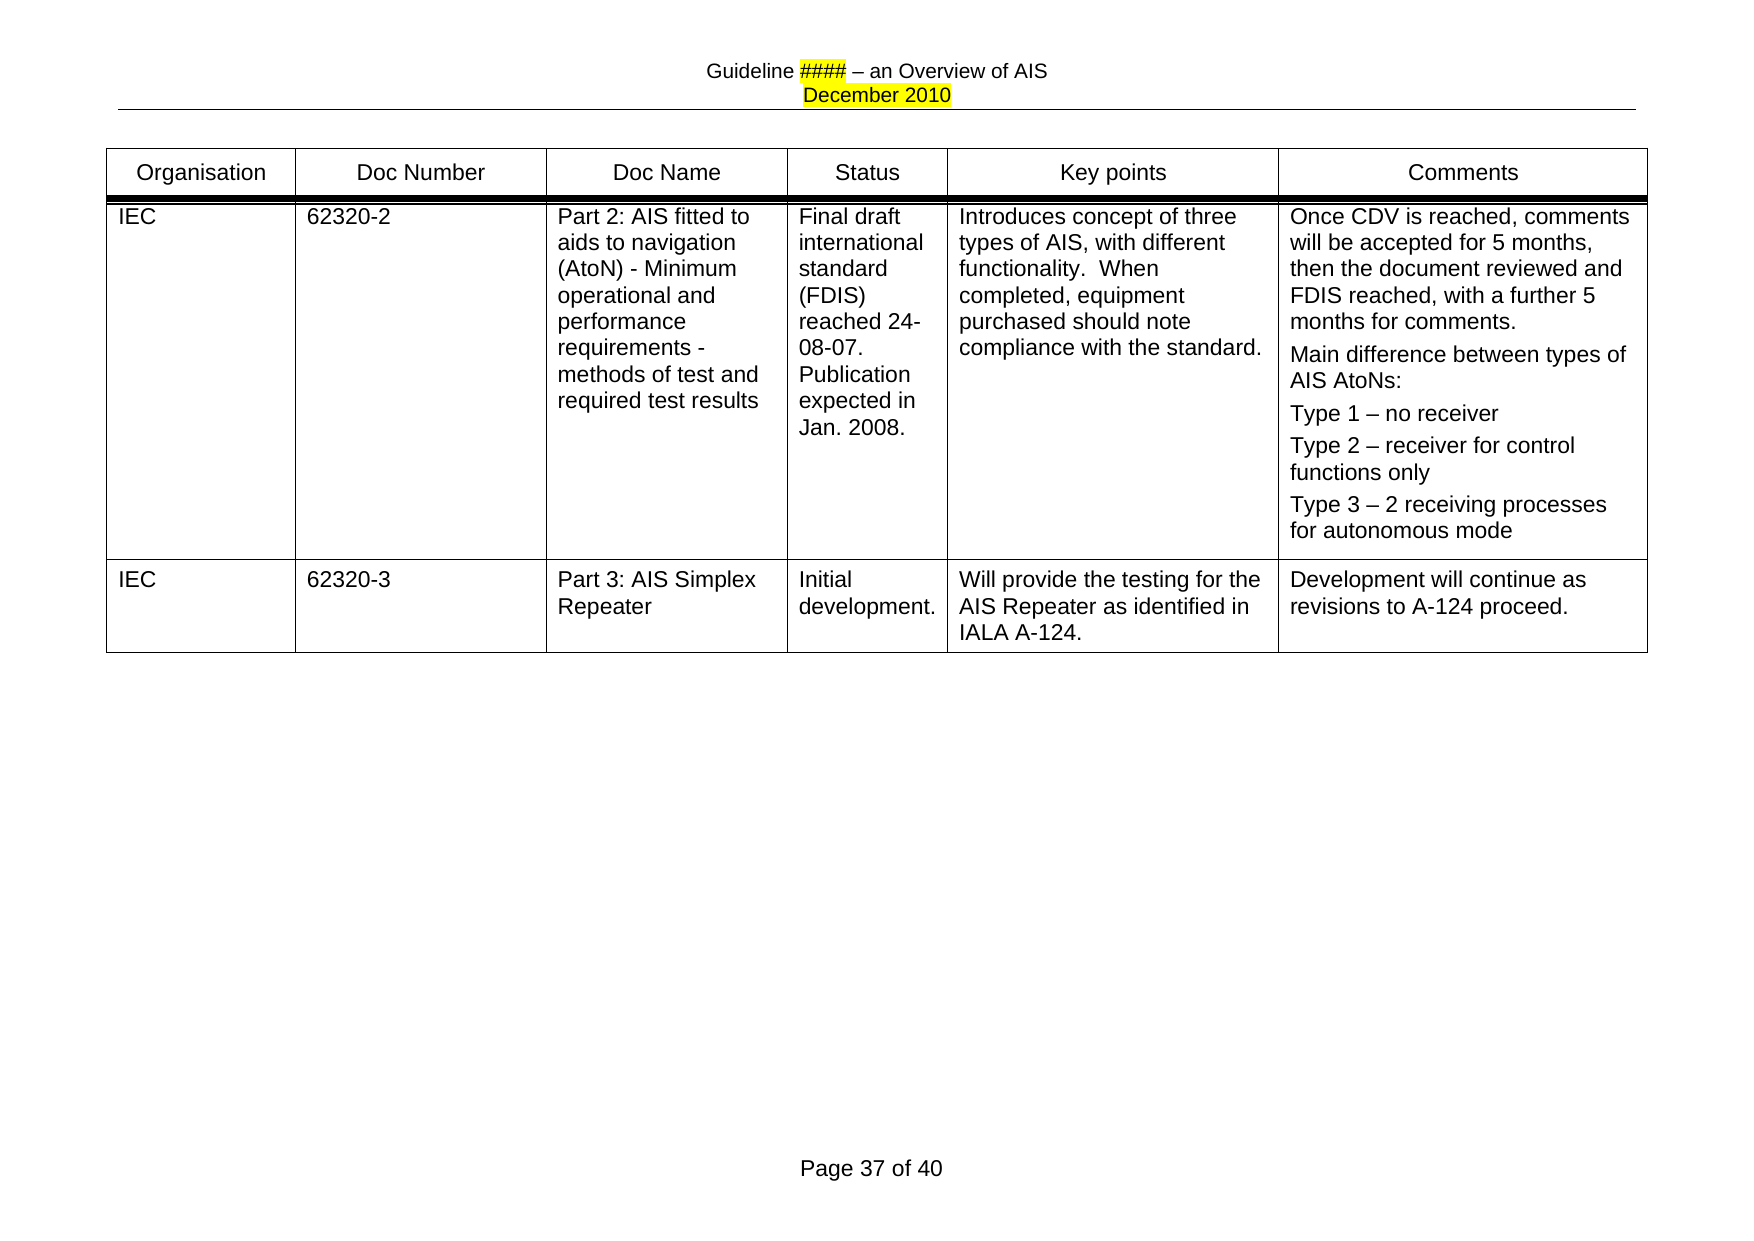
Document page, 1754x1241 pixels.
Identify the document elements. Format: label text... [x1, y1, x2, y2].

table_cell IEC [107, 560, 295, 652]
table_header Key points [948, 149, 1278, 195]
table_cell Part 3: AIS Simplex Repeater [547, 560, 787, 652]
table_header Status [788, 149, 947, 195]
table_cell Final draft international standard (FDIS) reached 24-08-07. Publication expected in Jan. 2008. [788, 205, 947, 559]
table_cell Introduces concept of three types of AIS, with different functionality. When completed, equipment purchased should note compliance with the standard. [948, 205, 1278, 559]
table_cell Once CDV is reached, comments will be accepted for 5 months, then the document reviewed and FDIS reached, with a further 5 months for comments. Main difference between types of AIS AtoNs: Type 1 – no receiver Type 2 – receiver for control functions only Type 3 – 2 receiving processes for autonomous mode [1279, 205, 1647, 559]
table_header Doc Number [296, 149, 546, 195]
table_header Doc Name [547, 149, 787, 195]
table_cell Initial development. [788, 560, 947, 652]
table_cell Will provide the testing for the AIS Repeater as identified in IALA A-124. [948, 560, 1278, 652]
table_cell Development will continue as revisions to A-124 proceed. [1279, 560, 1647, 652]
table_header Organisation [107, 149, 295, 195]
table_header Comments [1279, 149, 1647, 195]
table_cell IEC [107, 205, 295, 559]
table_cell 62320-2 [296, 205, 546, 559]
table_cell Part 2: AIS fitted to aids to navigation (AtoN) - Minimum operational and performance requirements - methods of test and required test results [547, 205, 787, 559]
table_cell 62320-3 [296, 560, 546, 652]
